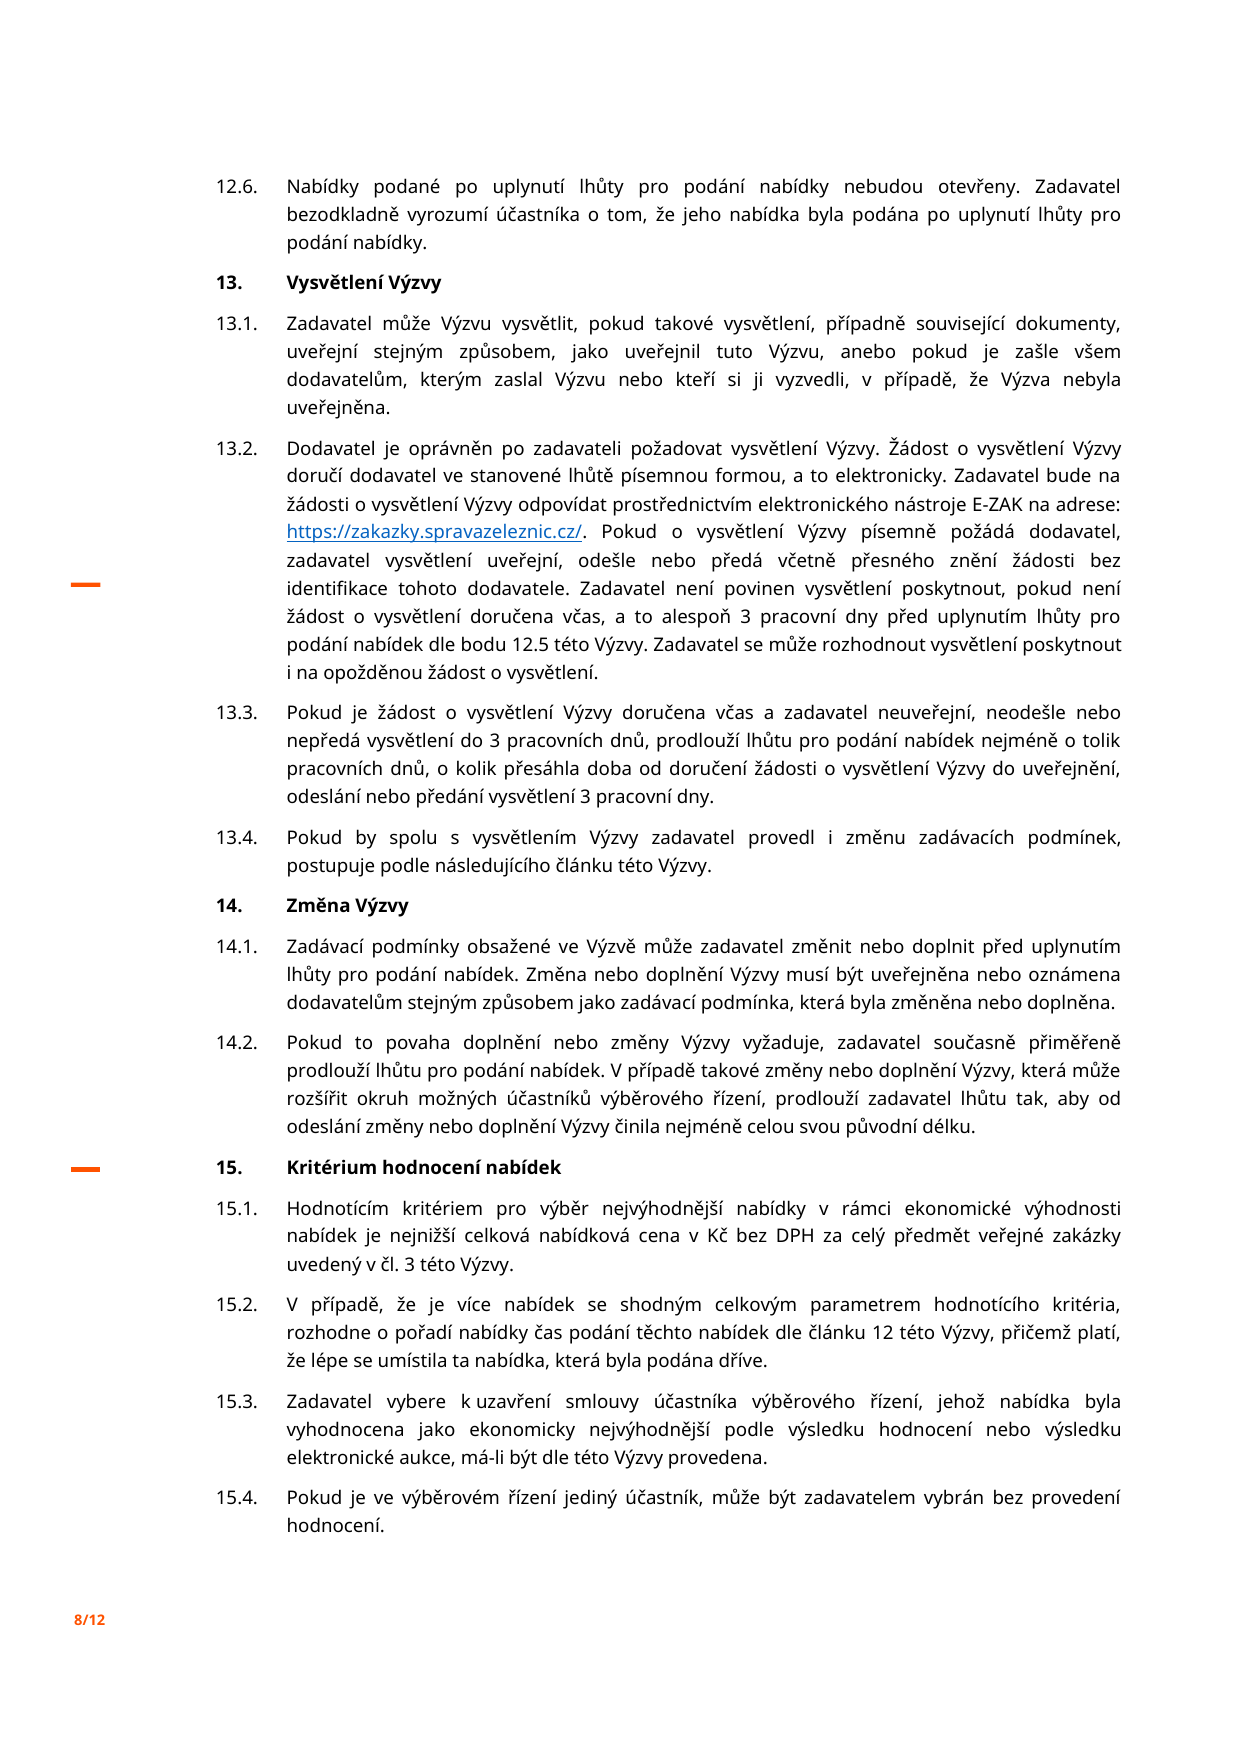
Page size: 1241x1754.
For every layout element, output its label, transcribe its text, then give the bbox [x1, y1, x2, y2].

text Zadavatel může Výzvu vysvětlit, pokud takové vysvětlení, případně související dokumenty, uveřejní stejným způsobem, jako uveřejnil tuto Výzvu, anebo pokud je zašle všem dodavatelům, kterým zaslal Výzvu nebo kteří si ji vyzvedli, v případě, že Výzva nebyla uveřejněna. [216, 310, 1122, 420]
text Změna Výzvy [216, 893, 1122, 918]
text V případě, že je více nabídek se shodným celkovým parametrem hodnotícího kritéria, rozhodne o pořadí nabídky čas podání těchto nabídek dle článku 12 této Výzvy, přičemž platí, že lépe se umístila ta nabídka, která byla podána dříve. [216, 1291, 1122, 1373]
text Dodavatel je oprávněn po zadavateli požadovat vysvětlení Výzvy. Žádost o vysvětlení Výzvy doručí dodavatel ve stanovené lhůtě písemnou formou, a to elektronicky. Zadavatel bude na žádosti o vysvětlení Výzvy odpovídat prostřednictvím elektronického nástroje E-ZAK na adrese: https://zakazky.spravazeleznic.cz/. Pokud o vysvětlení Výzvy písemně požádá dodavatel, zadavatel vysvětlení uveřejní, odešle nebo předá včetně přesného znění žádosti bez identifikace tohoto dodavatele. Zadavatel není povinen vysvětlení poskytnout, pokud není žádost o vysvětlení doručena včas, a to alespoň 3 pracovní dny před uplynutím lhůty pro podání nabídek dle bodu 12.5 této Výzvy. Zadavatel se může rozhodnout vysvětlení poskytnout i na opožděnou žádost o vysvětlení. [216, 435, 1122, 684]
text Pokud je ve výběrovém řízení jediný účastník, může být zadavatelem vybrán bez provedení hodnocení. [216, 1484, 1122, 1538]
text Vysvětlení Výzvy [216, 270, 1122, 295]
text Hodnotícím kritériem pro výběr nejvýhodnější nabídky v rámci ekonomické výhodnosti nabídek je nejnižší celková nabídková cena v Kč bez DPH za celý předmět veřejné zakázky uvedený v čl. 3 této Výzvy. [216, 1195, 1122, 1276]
text Zadávací podmínky obsažené ve Výzvě může zadavatel změnit nebo doplnit před uplynutím lhůty pro podání nabídek. Změna nebo doplnění Výzvy musí být uveřejněna nebo oznámena dodavatelům stejným způsobem jako zadávací podmínka, která byla změněna nebo doplněna. [216, 933, 1122, 1015]
text Pokud je žádost o vysvětlení Výzvy doručena včas a zadavatel neuveřejní, neodešle nebo nepředá vysvětlení do 3 pracovních dnů, prodlouží lhůtu pro podání nabídek nejméně o tolik pracovních dnů, o kolik přesáhla doba od doručení žádosti o vysvětlení Výzvy do uveřejnění, odeslání nebo předání vysvětlení 3 pracovní dny. [216, 699, 1122, 809]
text Zadavatel vybere k uzavření smlouvy účastníka výběrového řízení, jehož nabídka byla vyhodnocena jako ekonomicky nejvýhodnější podle výsledku hodnocení nebo výsledku elektronické aukce, má-li být dle této Výzvy provedena. [216, 1388, 1122, 1469]
text Kritérium hodnocení nabídek [216, 1154, 1122, 1180]
text Pokud to povaha doplnění nebo změny Výzvy vyžaduje, zadavatel současně přiměřeně prodlouží lhůtu pro podání nabídek. V případě takové změny nebo doplnění Výzvy, která může rozšířit okruh možných účastníků výběrového řízení, prodlouží zadavatel lhůtu tak, aby od odeslání změny nebo doplnění Výzvy činila nejméně celou svou původní délku. [216, 1030, 1122, 1139]
text Pokud by spolu s vysvětlením Výzvy zadavatel provedl i změnu zadávacích podmínek, postupuje podle následujícího článku této Výzvy. [216, 824, 1122, 878]
text Nabídky podané po uplynutí lhůty pro podání nabídky nebudou otevřeny. Zadavatel bezodkladně vyrozumí účastníka o tom, že jeho nabídka byla podána po uplynutí lhůty pro podání nabídky. [216, 173, 1122, 255]
